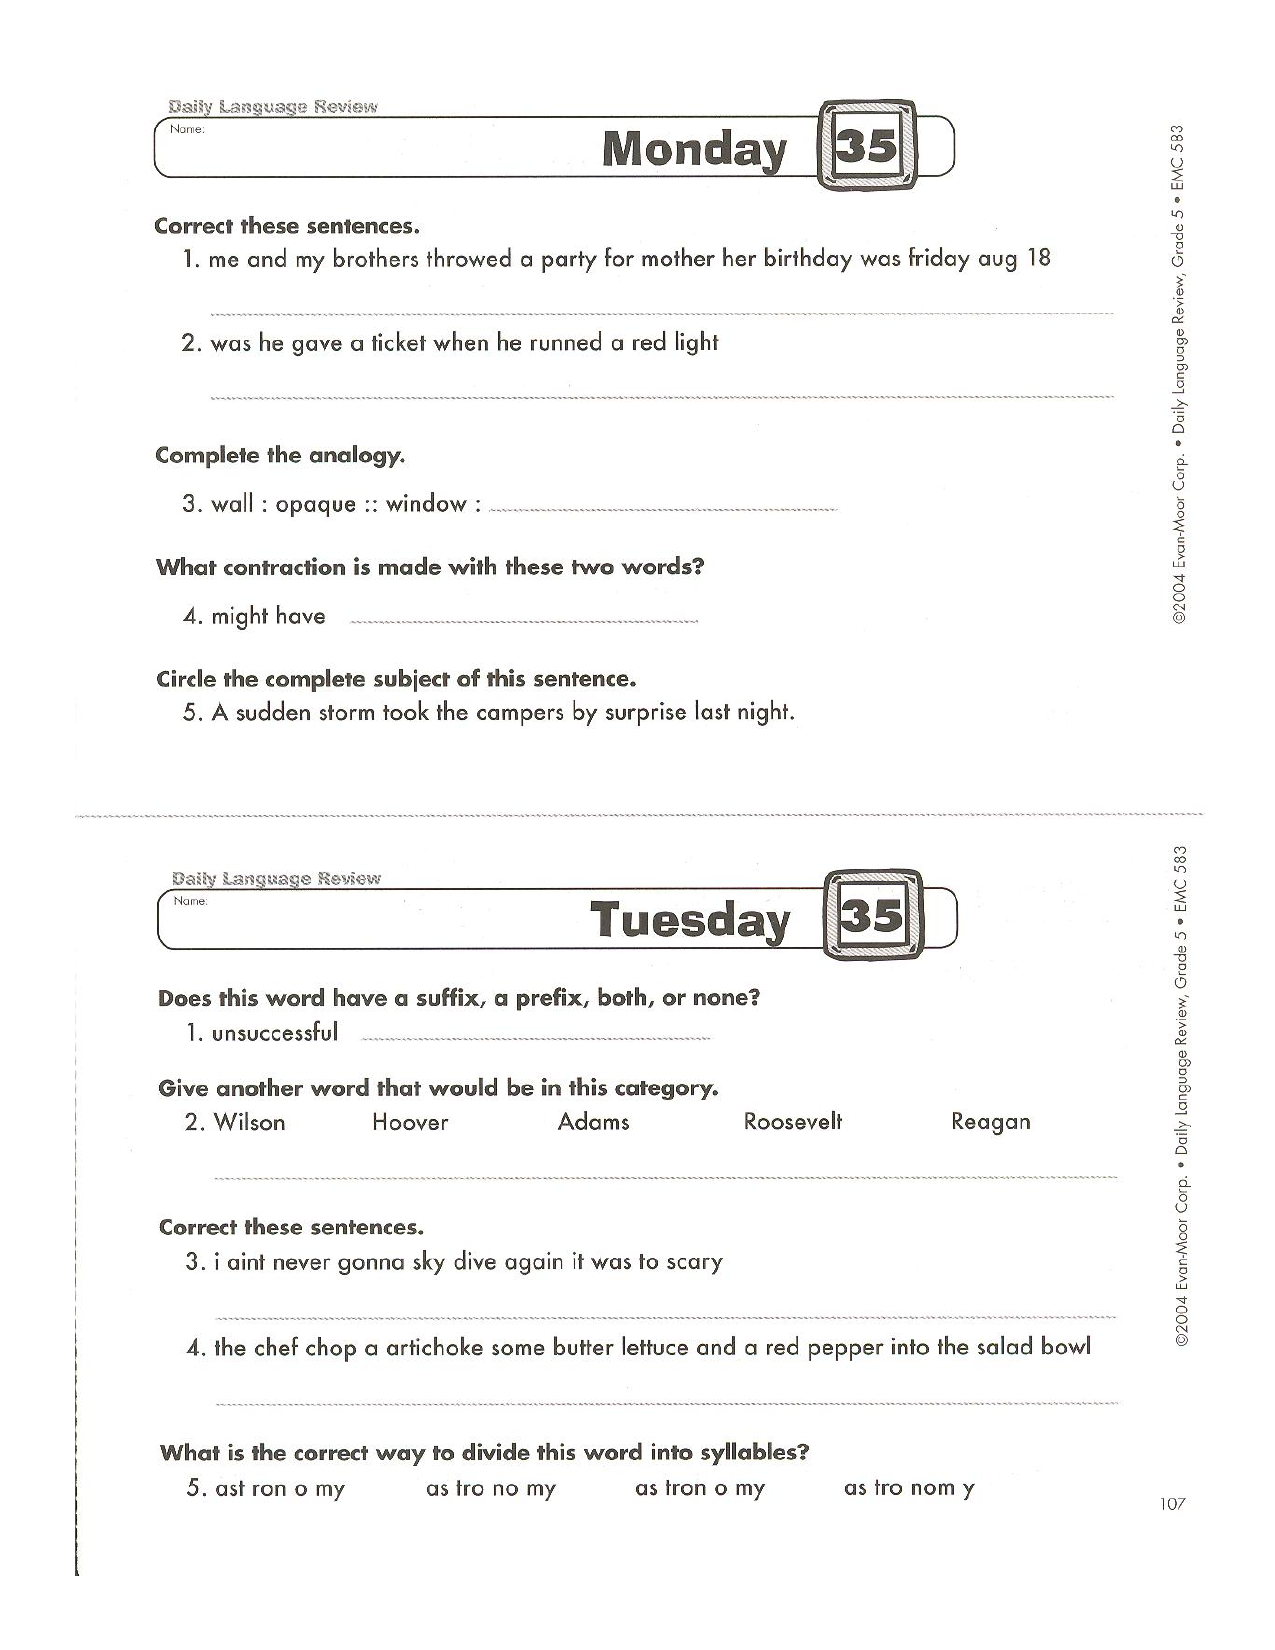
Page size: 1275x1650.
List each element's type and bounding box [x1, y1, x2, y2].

picture [75, 75, 1205, 1576]
